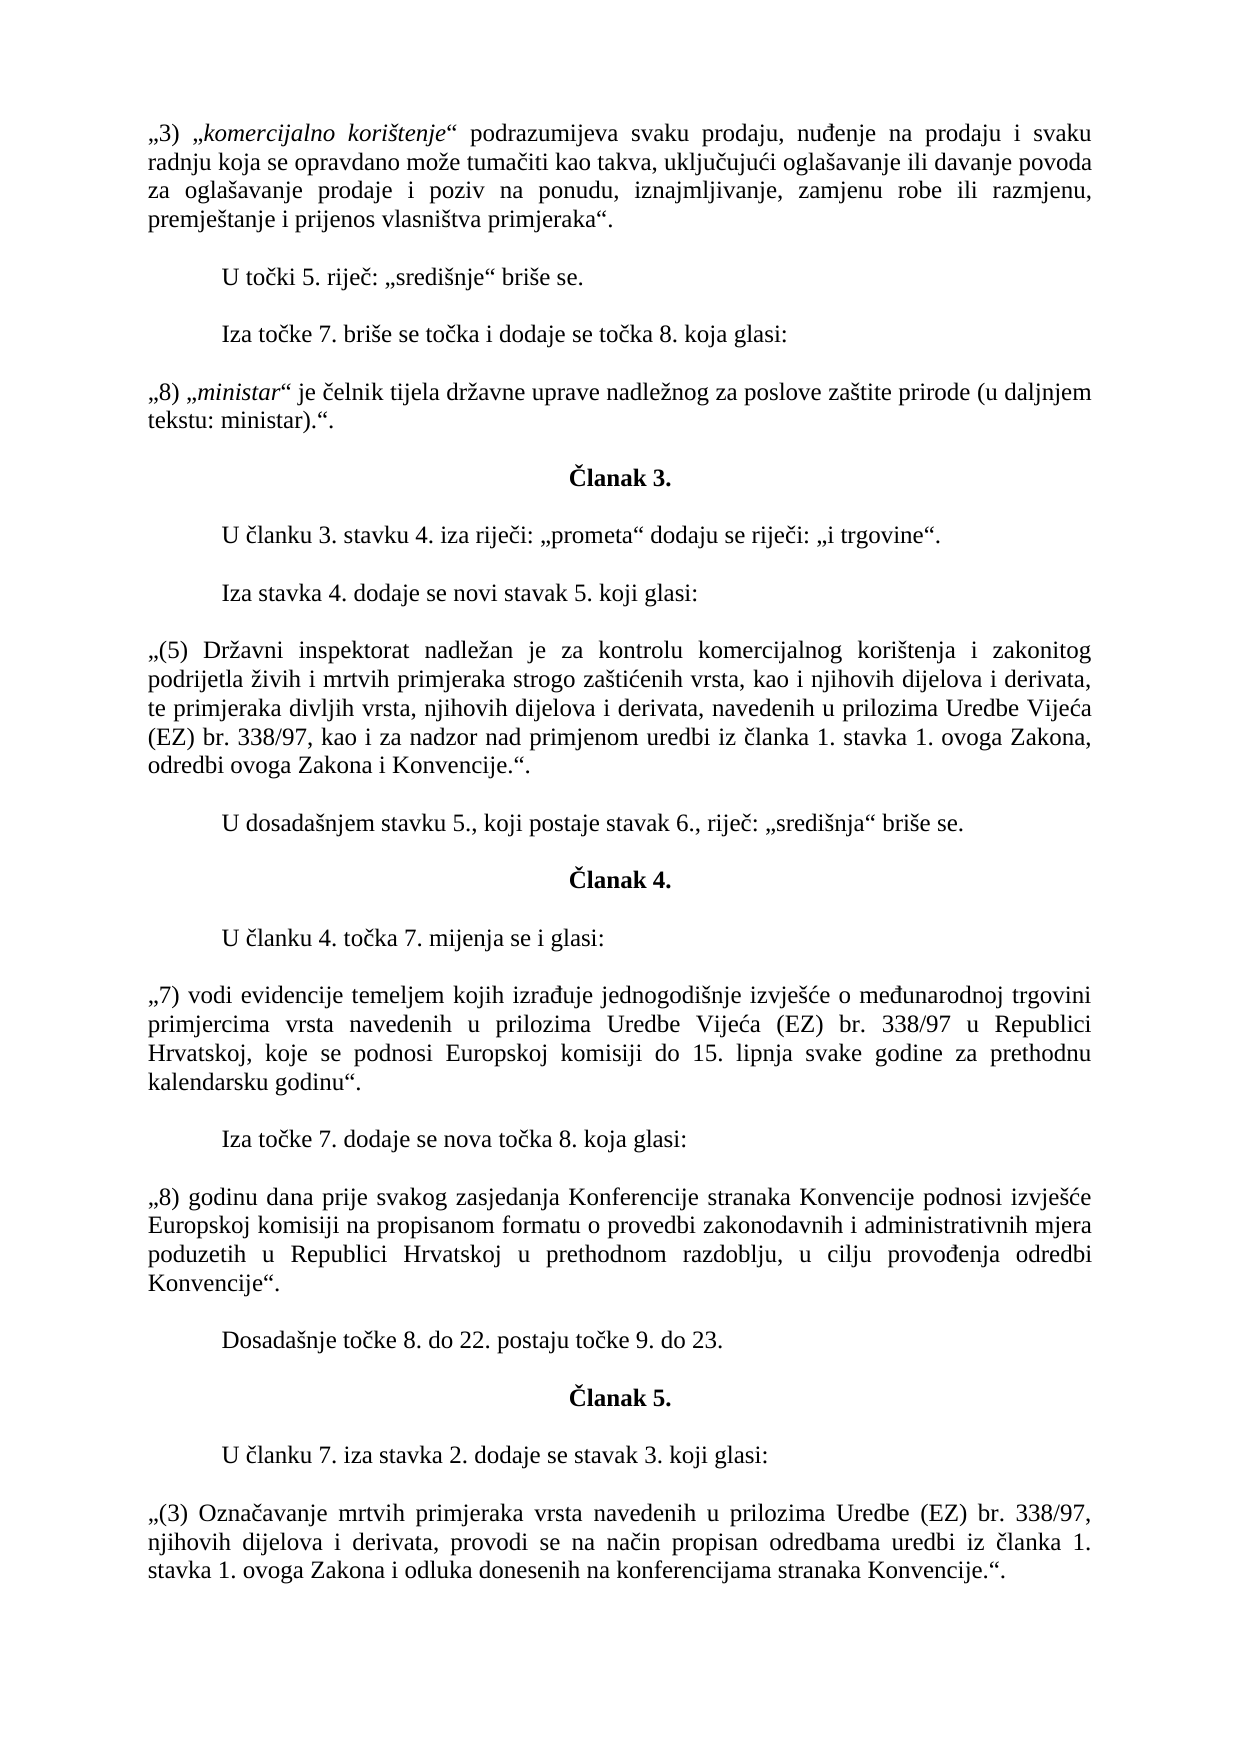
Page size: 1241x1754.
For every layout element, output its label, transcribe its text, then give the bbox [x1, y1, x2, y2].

text U točki 5. riječ: „središnje“ briše se. [148, 262, 1093, 291]
text „8) „ministar“ je čelnik tijela državne uprave nadležnog za poslove zaštite prirode (u daljnjem tekstu: ministar).“. [148, 377, 1093, 434]
text U članku 7. iza stavka 2. dodaje se stavak 3. koji glasi: [148, 1441, 1093, 1469]
text „(3) Označavanje mrtvih primjeraka vrsta navedenih u prilozima Uredbe (EZ) br. 338/97, njihovih dijelova i derivata, provodi se na način propisan odredbama uredbi iz članka 1. stavka 1. ovoga Zakona i odluka donesenih na konferencijama stranaka Konvencije.“. [148, 1498, 1093, 1584]
text Dosadašnje točke 8. do 22. postaju točke 9. do 23. [148, 1326, 1093, 1354]
text U članku 3. stavku 4. iza riječi: „prometa“ dodaju se riječi: „i trgovine“. [148, 521, 1093, 549]
text Iza točke 7. dodaje se nova točka 8. koja glasi: [148, 1124, 1093, 1153]
text Članak 5. [148, 1383, 1093, 1412]
text „3) „komercijalno korištenje“ podrazumijeva svaku prodaju, nuđenje na prodaju i svaku radnju koja se opravdano može tumačiti kao takva, uključujući oglašavanje ili davanje povoda za oglašavanje prodaje i poziv na ponudu, iznajmljivanje, zamjenu robe ili razmjenu, premještanje i prijenos vlasništva primjeraka“. [148, 118, 1093, 233]
text U dosadašnjem stavku 5., koji postaje stavak 6., riječ: „središnja“ briše se. [148, 808, 1093, 837]
text Članak 4. [148, 866, 1093, 894]
text „(5) Državni inspektorat nadležan je za kontrolu komercijalnog korištenja i zakonitog podrijetla živih i mrtvih primjeraka strogo zaštićenih vrsta, kao i njihovih dijelova i derivata, te primjeraka divljih vrsta, njihovih dijelova i derivata, navedenih u prilozima Uredbe Vijeća (EZ) br. 338/97, kao i za nadzor nad primjenom uredbi iz članka 1. stavka 1. ovoga Zakona, odredbi ovoga Zakona i Konvencije.“. [148, 636, 1093, 779]
text Članak 3. [148, 463, 1093, 492]
text „7) vodi evidencije temeljem kojih izrađuje jednogodišnje izvješće o međunarodnoj trgovini primjercima vrsta navedenih u prilozima Uredbe Vijeća (EZ) br. 338/97 u Republici Hrvatskoj, koje se podnosi Europskoj komisiji do 15. lipnja svake godine za prethodnu kalendarsku godinu“. [148, 981, 1093, 1096]
text „8) godinu dana prije svakog zasjedanja Konferencije stranaka Konvencije podnosi izvješće Europskoj komisiji na propisanom formatu o provedbi zakonodavnih i administrativnih mjera poduzetih u Republici Hrvatskoj u prethodnom razdoblju, u cilju provođenja odredbi Konvencije“. [148, 1182, 1093, 1297]
text Iza točke 7. briše se točka i dodaje se točka 8. koja glasi: [221, 319, 1093, 348]
text Iza stavka 4. dodaje se novi stavak 5. koji glasi: [148, 578, 1093, 607]
text U članku 4. točka 7. mijenja se i glasi: [148, 923, 1093, 952]
